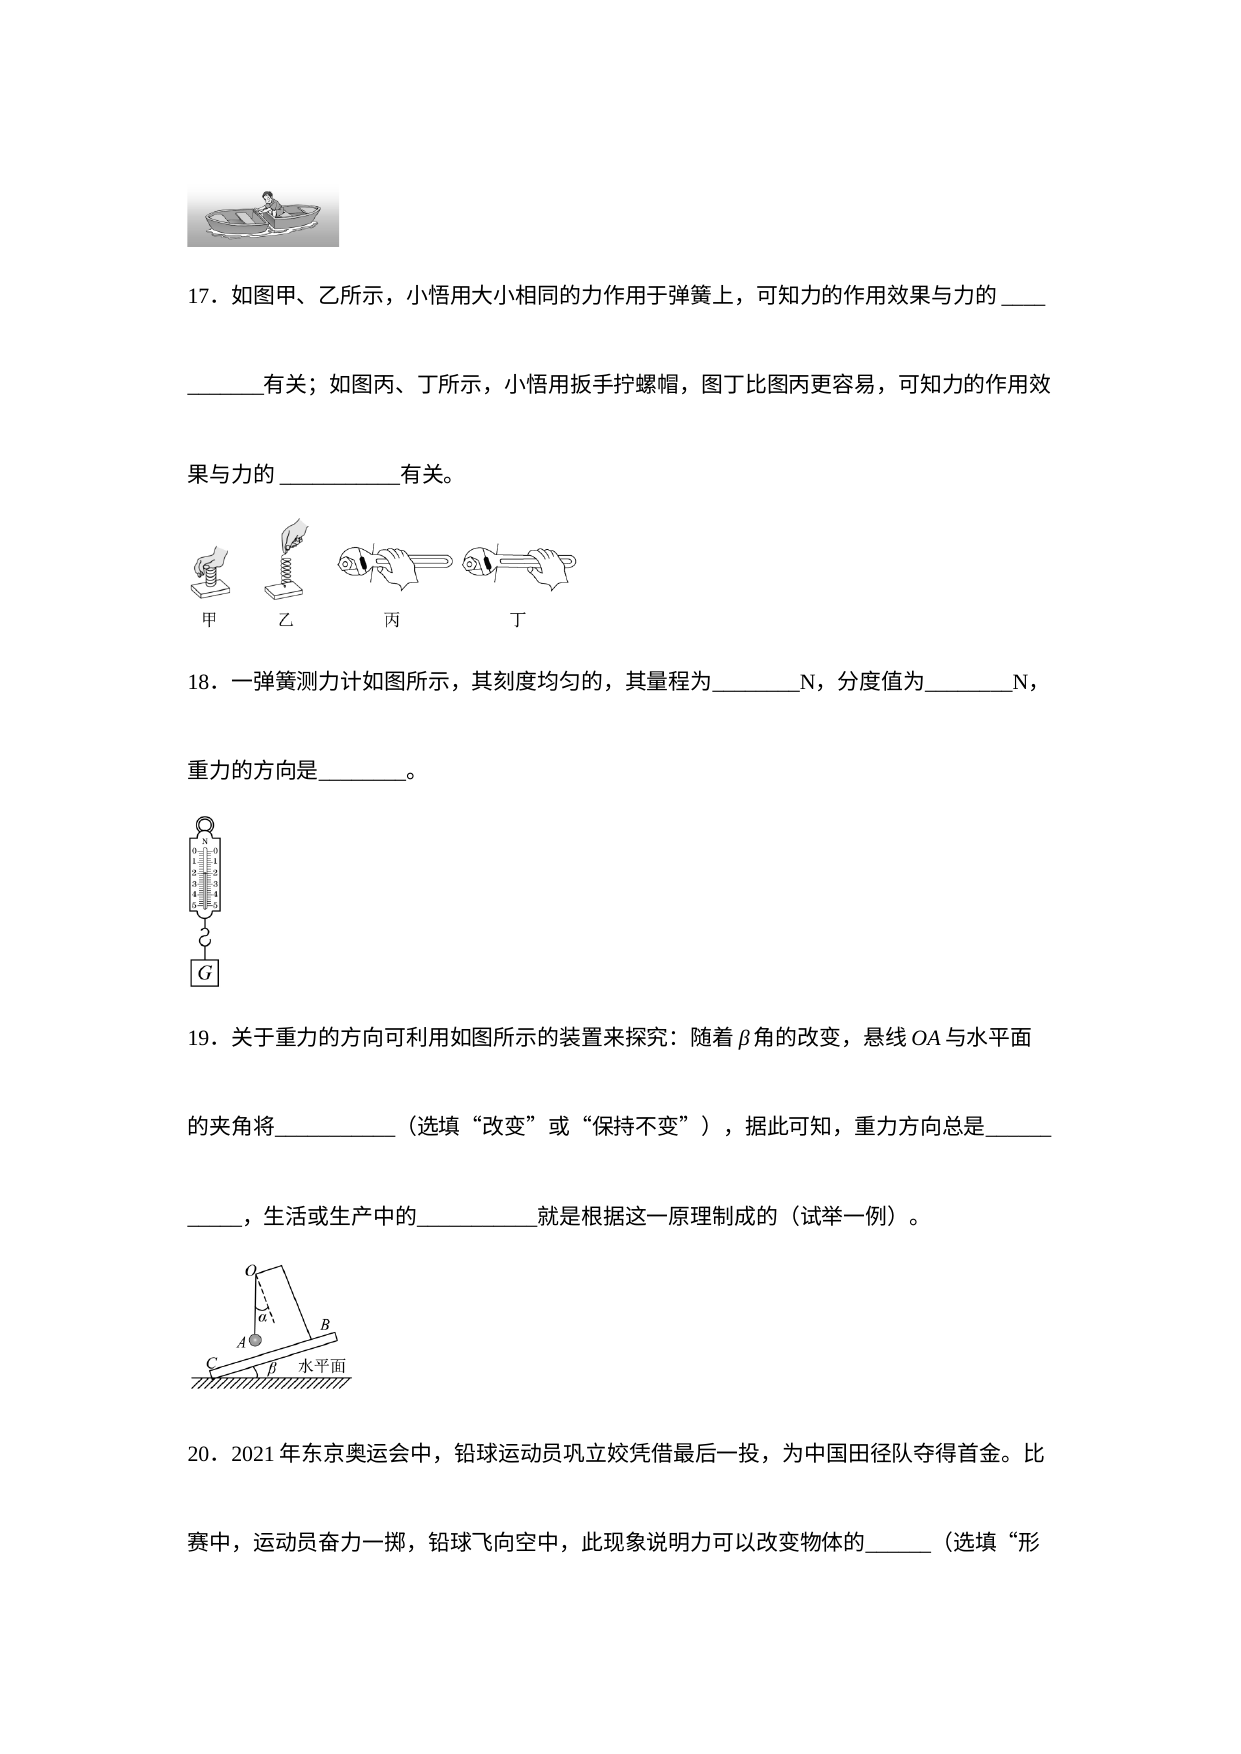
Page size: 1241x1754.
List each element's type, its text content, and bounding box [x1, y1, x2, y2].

text 19．关于重力的方向可利用如图所示的装置来探究：随着β角的改变，悬线OA与水平面的夹角将___________（选填“改变”或“保持不变”），据此可知，重力方向总是___________，生活或生产中的___________就是根据这一原理制成的（试举一例）。 [187, 1006, 1053, 1244]
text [187, 1422, 1053, 1571]
text 18．一弹簧测力计如图所示，其刻度均匀的，其量程为________N，分度值为________N，重力的方向是________。 [187, 650, 1053, 799]
text 17．如图甲、乙所示，小悟用大小相同的力作用于弹簧上，可知力的作用效果与力的 ___________有关；如图丙、丁所示，小悟用扳手拧螺帽，图丁比图丙更容易，可知力的作用效果与力的 ___________有关。 [187, 264, 1053, 502]
